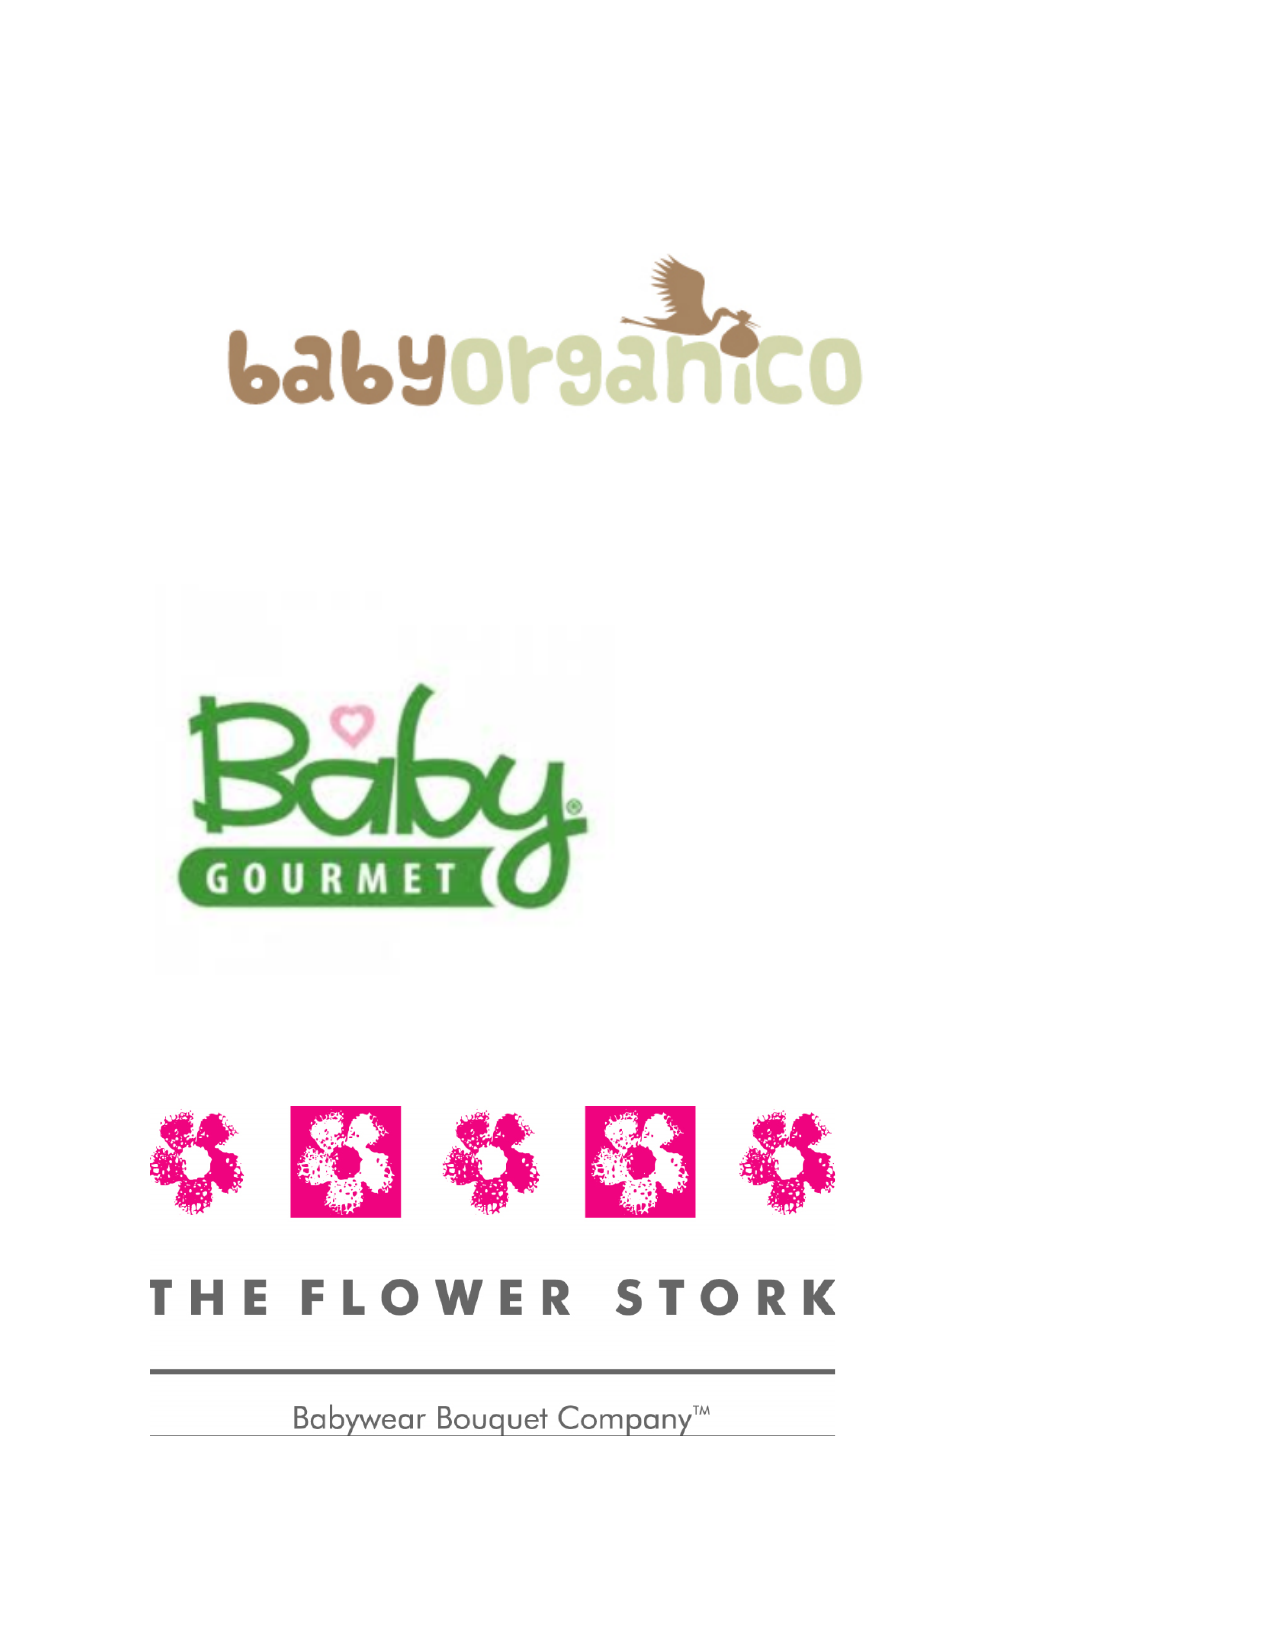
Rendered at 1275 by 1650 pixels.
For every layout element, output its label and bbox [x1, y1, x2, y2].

picture [150, 150, 994, 560]
picture [155, 584, 615, 975]
picture [150, 1106, 836, 1436]
